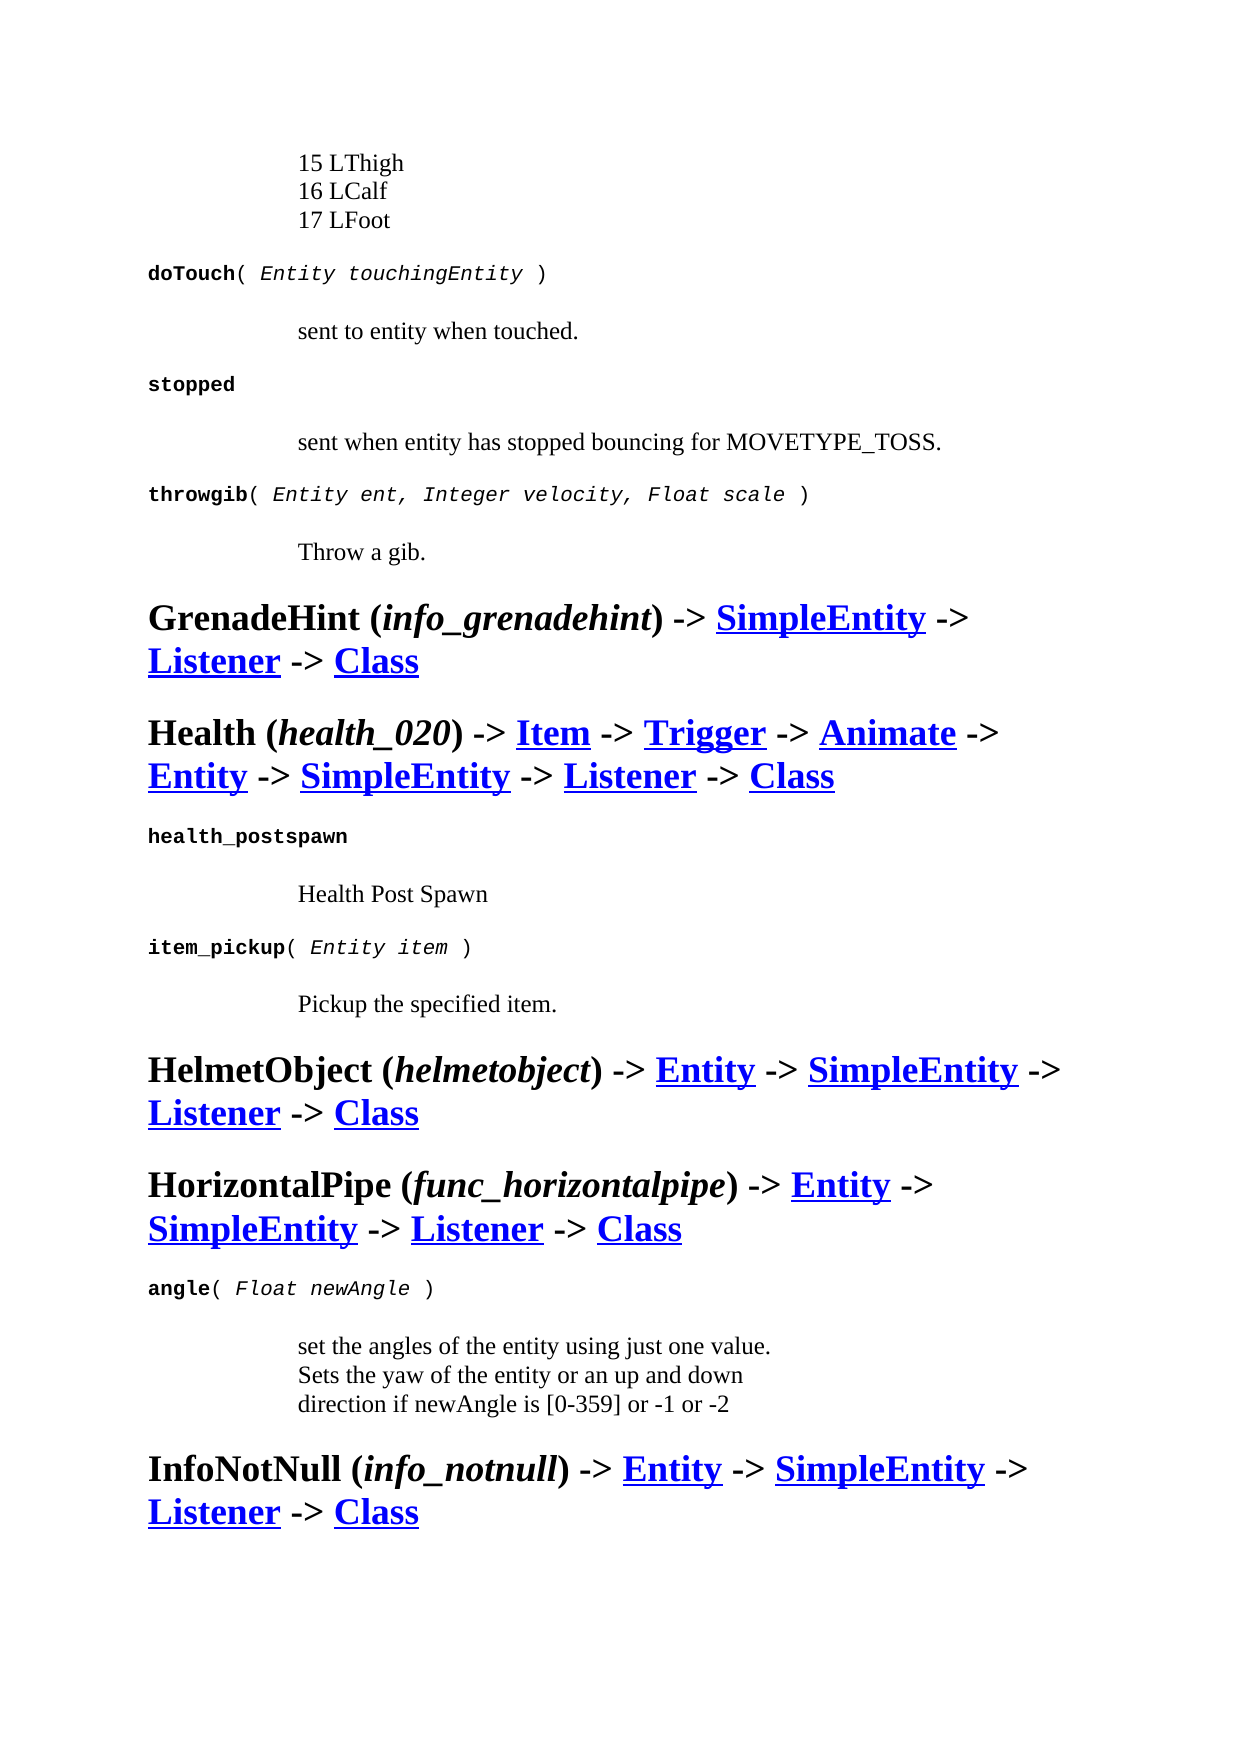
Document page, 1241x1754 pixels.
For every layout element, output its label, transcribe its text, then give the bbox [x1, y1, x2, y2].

text sent when entity has stopped bouncing for MOVETYPE_TOSS. [298, 427, 1093, 455]
text HelmetObject (helmetobject) -> Entity -> SimpleEntity -> Listener -> Class [148, 1047, 1093, 1134]
text Throw a gib. [298, 537, 1093, 566]
text throwgib( Entity ent, Integer velocity, Float scale ) [148, 484, 1093, 508]
text stopped [148, 374, 1093, 397]
text HorizontalPipe (func_horizontalpipe) -> Entity -> SimpleEntity -> Listener -> Class [148, 1163, 1093, 1249]
text Pickup the specified item. [298, 989, 1093, 1018]
text item_pickup( Entity item ) [148, 937, 1093, 960]
text doTouch( Entity touchingEntity ) [148, 263, 1093, 287]
text health_postspawn [148, 826, 1093, 850]
text InfoNotNull (info_notnull) -> Entity -> SimpleEntity -> Listener -> Class [148, 1447, 1093, 1533]
text GrenadeHint (info_grenadehint) -> SimpleEntity -> Listener -> Class [148, 595, 1093, 681]
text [298, 148, 1093, 234]
text Health (health_020) -> Item -> Trigger -> Animate -> Entity -> SimpleEntity -> Listener -> Class [148, 711, 1093, 797]
text set the angles of the entity using just one value. Sets the yaw of the entity or an up and down direction if newAngle is [0-359] or -1 or -2 [298, 1331, 1093, 1417]
text sent to entity when touched. [298, 316, 1093, 344]
text Health Post Spawn [298, 879, 1093, 908]
text angle( Float newAngle ) [148, 1278, 1093, 1302]
